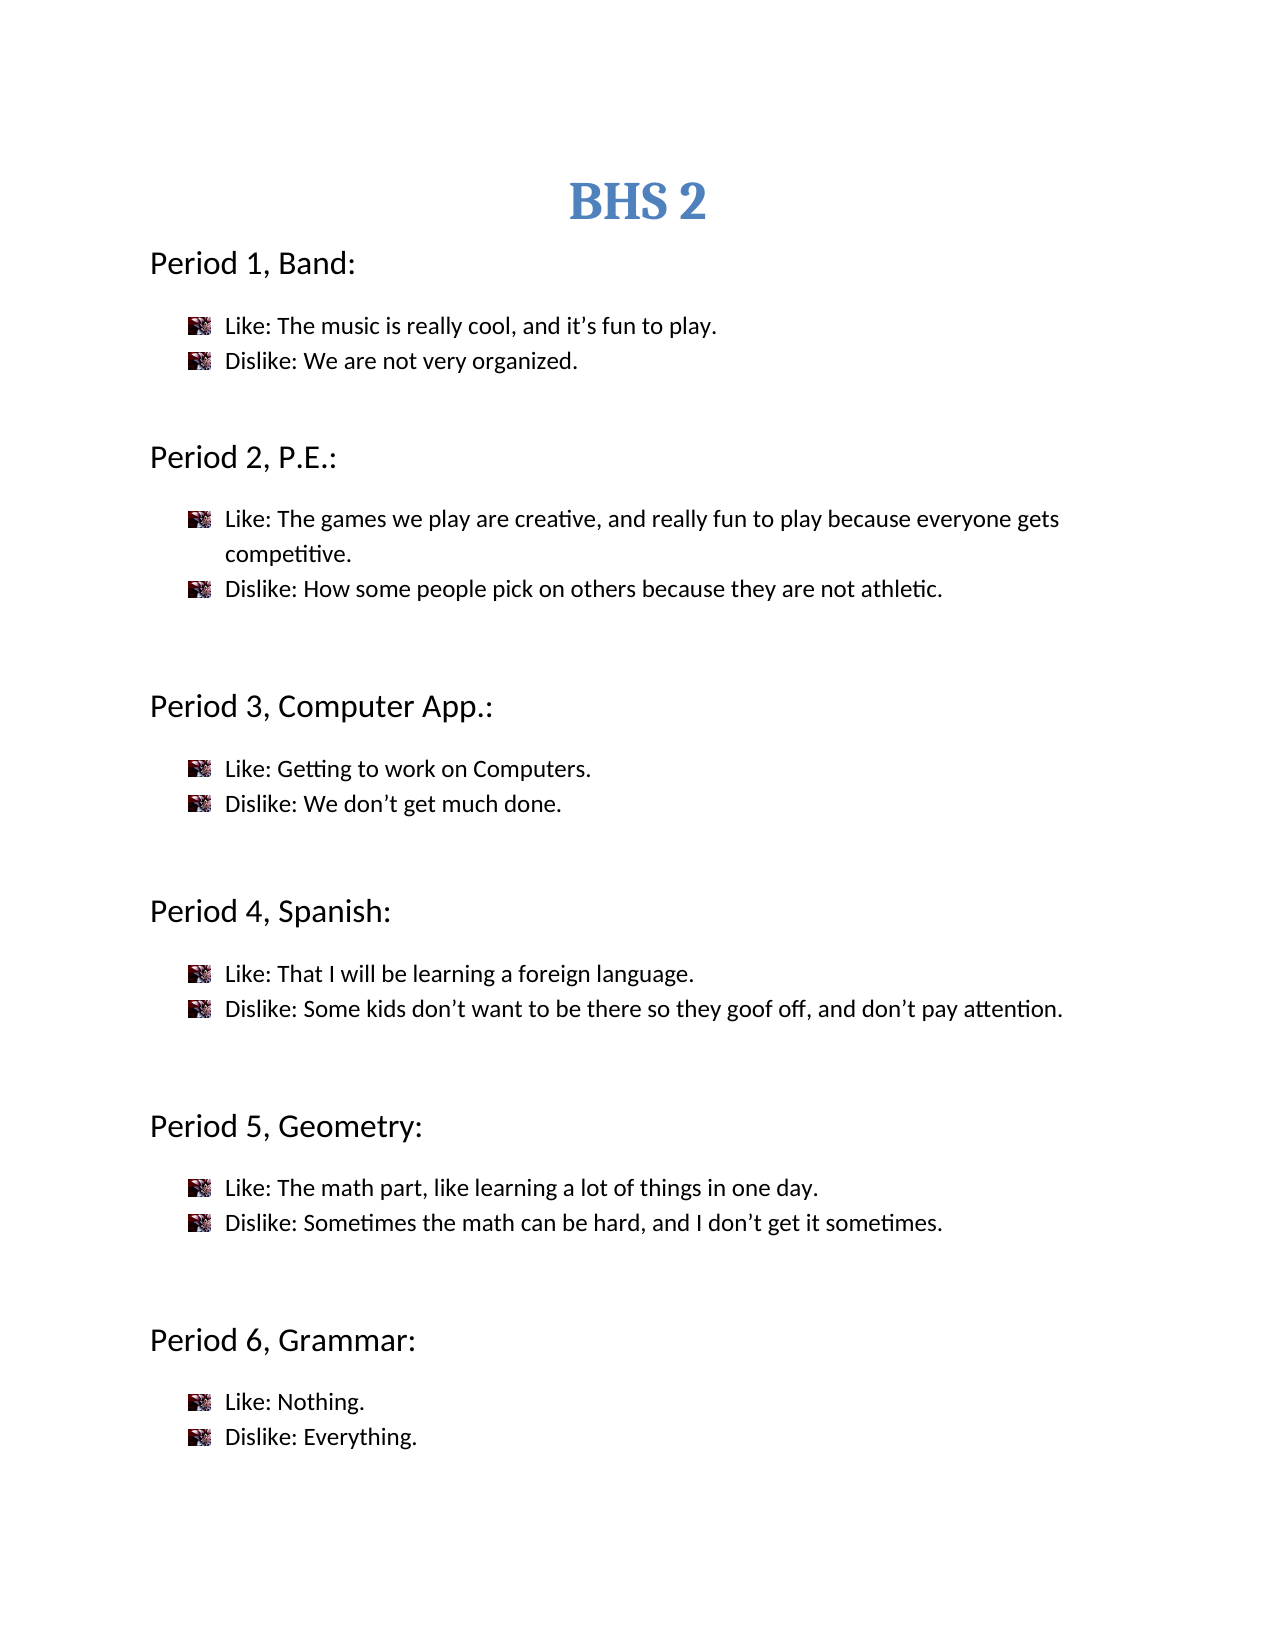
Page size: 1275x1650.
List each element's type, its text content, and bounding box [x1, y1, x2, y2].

text Period 1, Band: [150, 242, 1125, 283]
text Period 3, Computer App.: [150, 685, 1125, 726]
text Period 2, P.E.: [150, 436, 1125, 477]
picture [188, 965, 211, 983]
picture [188, 1394, 211, 1411]
list Dislike: We are not very organized. [187, 345, 1125, 376]
picture [188, 760, 211, 777]
list Like: That I will be learning a foreign language. [187, 958, 1125, 988]
text Period 4, Spanish: [150, 843, 1125, 931]
picture [188, 581, 211, 598]
list Like: The math part, like learning a lot of things in one day. [187, 1172, 1125, 1203]
list Like: Nothing. [187, 1386, 1125, 1417]
list Dislike: Sometimes the math can be hard, and I don’t get it sometimes. [187, 1207, 1125, 1238]
picture [188, 1429, 211, 1446]
list Like: The games we play are creative, and really fun to play because everyone gets competitive. [187, 503, 1125, 569]
text Period 5, Geometry: [150, 1104, 1125, 1145]
picture [188, 317, 211, 335]
picture [188, 1214, 211, 1232]
picture [188, 1179, 211, 1197]
list Like: Getting to work on Computers. [187, 753, 1125, 783]
picture [188, 1000, 211, 1018]
list Dislike: We don’t get much done. [187, 788, 1125, 818]
list Dislike: Everything. [187, 1421, 1125, 1452]
picture [188, 795, 211, 812]
list Dislike: How some people pick on others because they are not athletic. [187, 573, 1125, 604]
list Like: The music is really cool, and it’s fun to play. [187, 310, 1125, 341]
list Dislike: Some kids don’t want to be there so they goof off, and don’t pay attention. [187, 993, 1125, 1023]
picture [188, 352, 211, 370]
picture [188, 511, 211, 528]
text Period 6, Grammar: [150, 1319, 1125, 1359]
subtitle BHS 2 [150, 171, 1125, 233]
